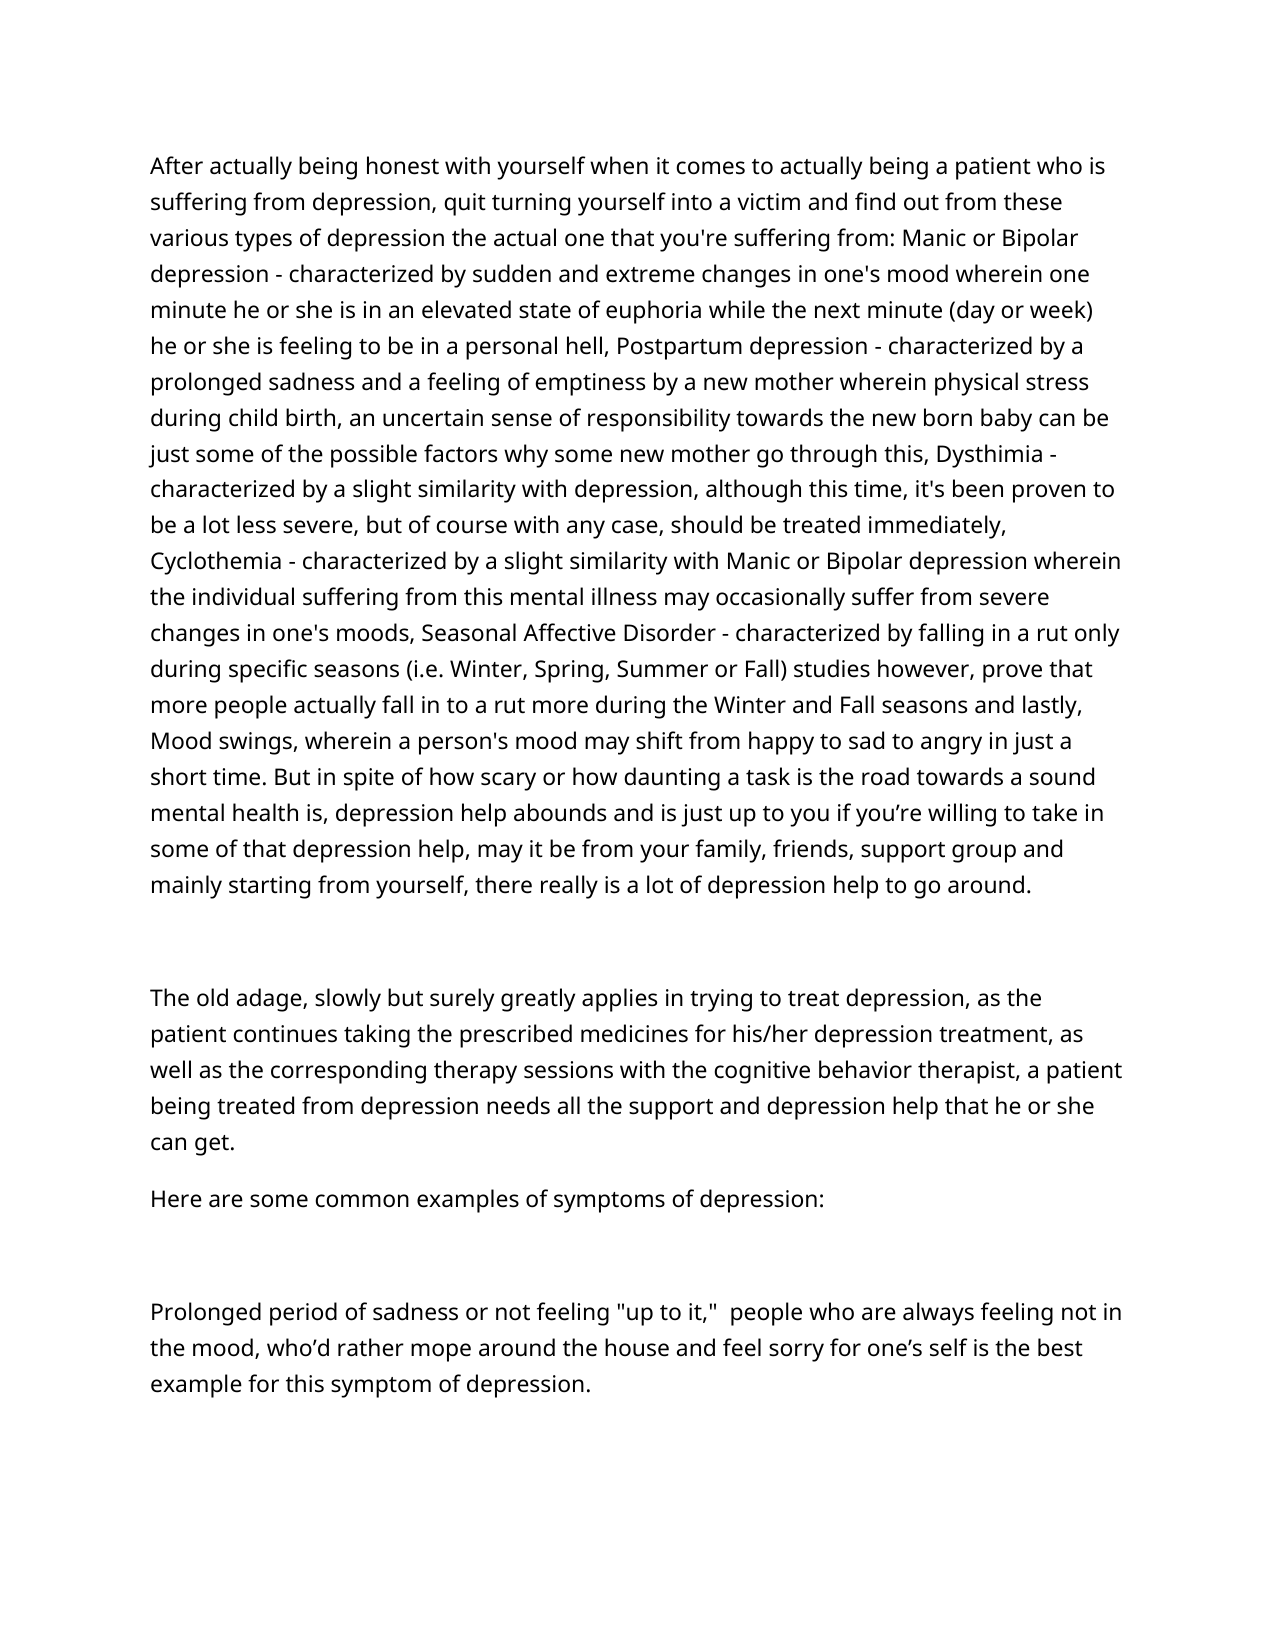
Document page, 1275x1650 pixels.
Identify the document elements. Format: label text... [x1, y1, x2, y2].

text Prolonged period of sadness or not feeling "up to it," people who are always feeling not in the mood, who’d rather mope around the house and feel sorry for one’s self is the best example for this symptom of depression. [150, 1296, 1125, 1399]
text The old adage, slowly but surely greatly applies in trying to treat depression, as the patient continues taking the prescribed medicines for his/her depression treatment, as well as the corresponding therapy sessions with the cognitive behavior therapist, a patient being treated from depression needs all the support and depression help that he or she can get. [150, 982, 1125, 1157]
text Here are some common examples of symptoms of depression: [150, 1183, 1125, 1214]
text After actually being honest with yourself when it comes to actually being a patient who is suffering from depression, quit turning yourself into a victim and find out from these various types of depression the actual one that you're suffering from: Manic or Bipolar depression - characterized by sudden and extreme changes in one's mood wherein one minute he or she is in an elevated state of euphoria while the next minute (day or week) he or she is feeling to be in a personal hell, Postpartum depression - characterized by a prolonged sadness and a feeling of emptiness by a new mother wherein physical stress during child birth, an uncertain sense of responsibility towards the new born baby can be just some of the possible factors why some new mother go through this, Dysthimia - characterized by a slight similarity with depression, although this time, it's been proven to be a lot less severe, but of course with any case, should be treated immediately, Cyclothemia - characterized by a slight similarity with Manic or Bipolar depression wherein the individual suffering from this mental illness may occasionally suffer from severe changes in one's moods, Seasonal Affective Disorder - characterized by falling in a rut only during specific seasons (i.e. Winter, Spring, Summer or Fall) studies however, prove that more people actually fall in to a rut more during the Winter and Fall seasons and lastly, Mood swings, wherein a person's mood may shift from happy to sad to angry in just a short time. But in spite of how scary or how daunting a task is the road towards a sound mental health is, depression help abounds and is just up to you if you’re willing to take in some of that depression help, may it be from your family, friends, support group and mainly starting from yourself, there really is a lot of depression help to go around. [150, 150, 1125, 900]
